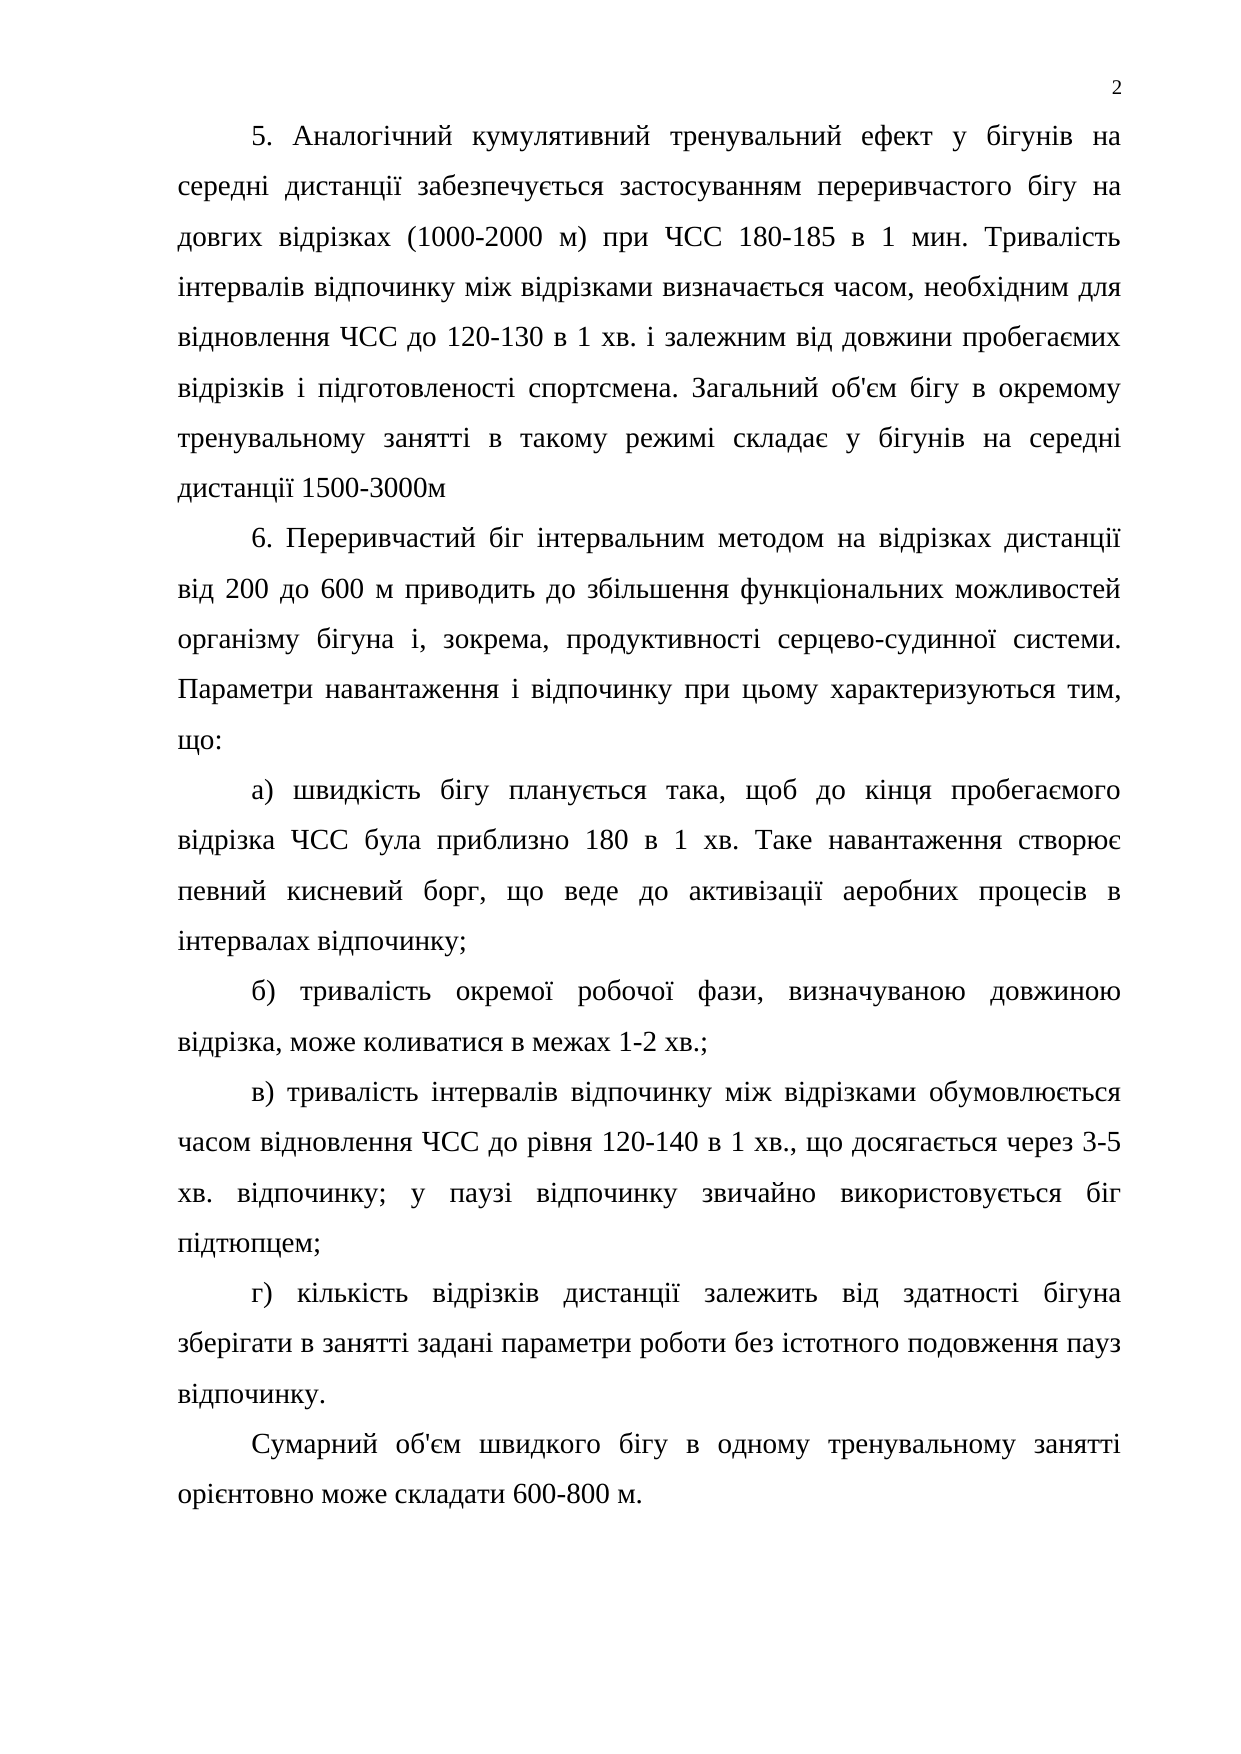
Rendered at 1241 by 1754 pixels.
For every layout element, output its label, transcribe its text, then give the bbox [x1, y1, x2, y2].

text 6. Переривчастий біг інтервальним методом на відрізках дистанції від 200 до приводить до збільшення функціональних можливостей організму бігуна і, зокрема, продуктивності серцево-судинної системи. Параметри навантаження і відпочинку при цьому характеризуються тим, що: [177, 521, 1122, 755]
text 5. Аналогічний кумулятивний тренувальний ефект у бігунів на середні дистанції забезпечується застосуванням переривчастого бігу на довгих відрізках (1000-) при ЧСС 180-185 в 1 мин. Тривалість інтервалів відпочинку між відрізками визначається часом, необхідним для відновлення ЧСС до 120-130 в 1 хв. і залежним від довжини пробегаємих відрізків і підготовленості спортсмена. Загальний об'єм бігу в окремому тренувальному занятті в такому режимі складає у бігунів на середні дистанції 1500-3000м [177, 118, 1122, 504]
text г) кількість відрізків дистанції залежить від здатності бігуна зберігати в занятті задані параметри роботи без істотного подовження пауз відпочинку. [177, 1275, 1122, 1409]
text б) тривалість окремої робочої фази, визначуваною довжиною відрізка, може коливатися в межах 1-2 хв.; [177, 973, 1122, 1057]
text а) швидкість бігу планується така, щоб до кінця пробегаємого відрізка ЧСС була приблизно 180 в 1 хв. Таке навантаження створює певний кисневий борг, що веде до активізації аеробних процесів в інтервалах відпочинку; [177, 772, 1122, 957]
text в) тривалість інтервалів відпочинку між відрізками обумовлюється часом відновлення ЧСС до рівня 120-140 в 1 хв., що досягається через 3-5 хв. відпочинку; у паузі відпочинку звичайно використовується біг підтюпцем; [177, 1074, 1122, 1258]
text Сумарний об'єм швидкого бігу в одному тренувальному занятті орієнтовно може складати 600-. [177, 1426, 1122, 1510]
